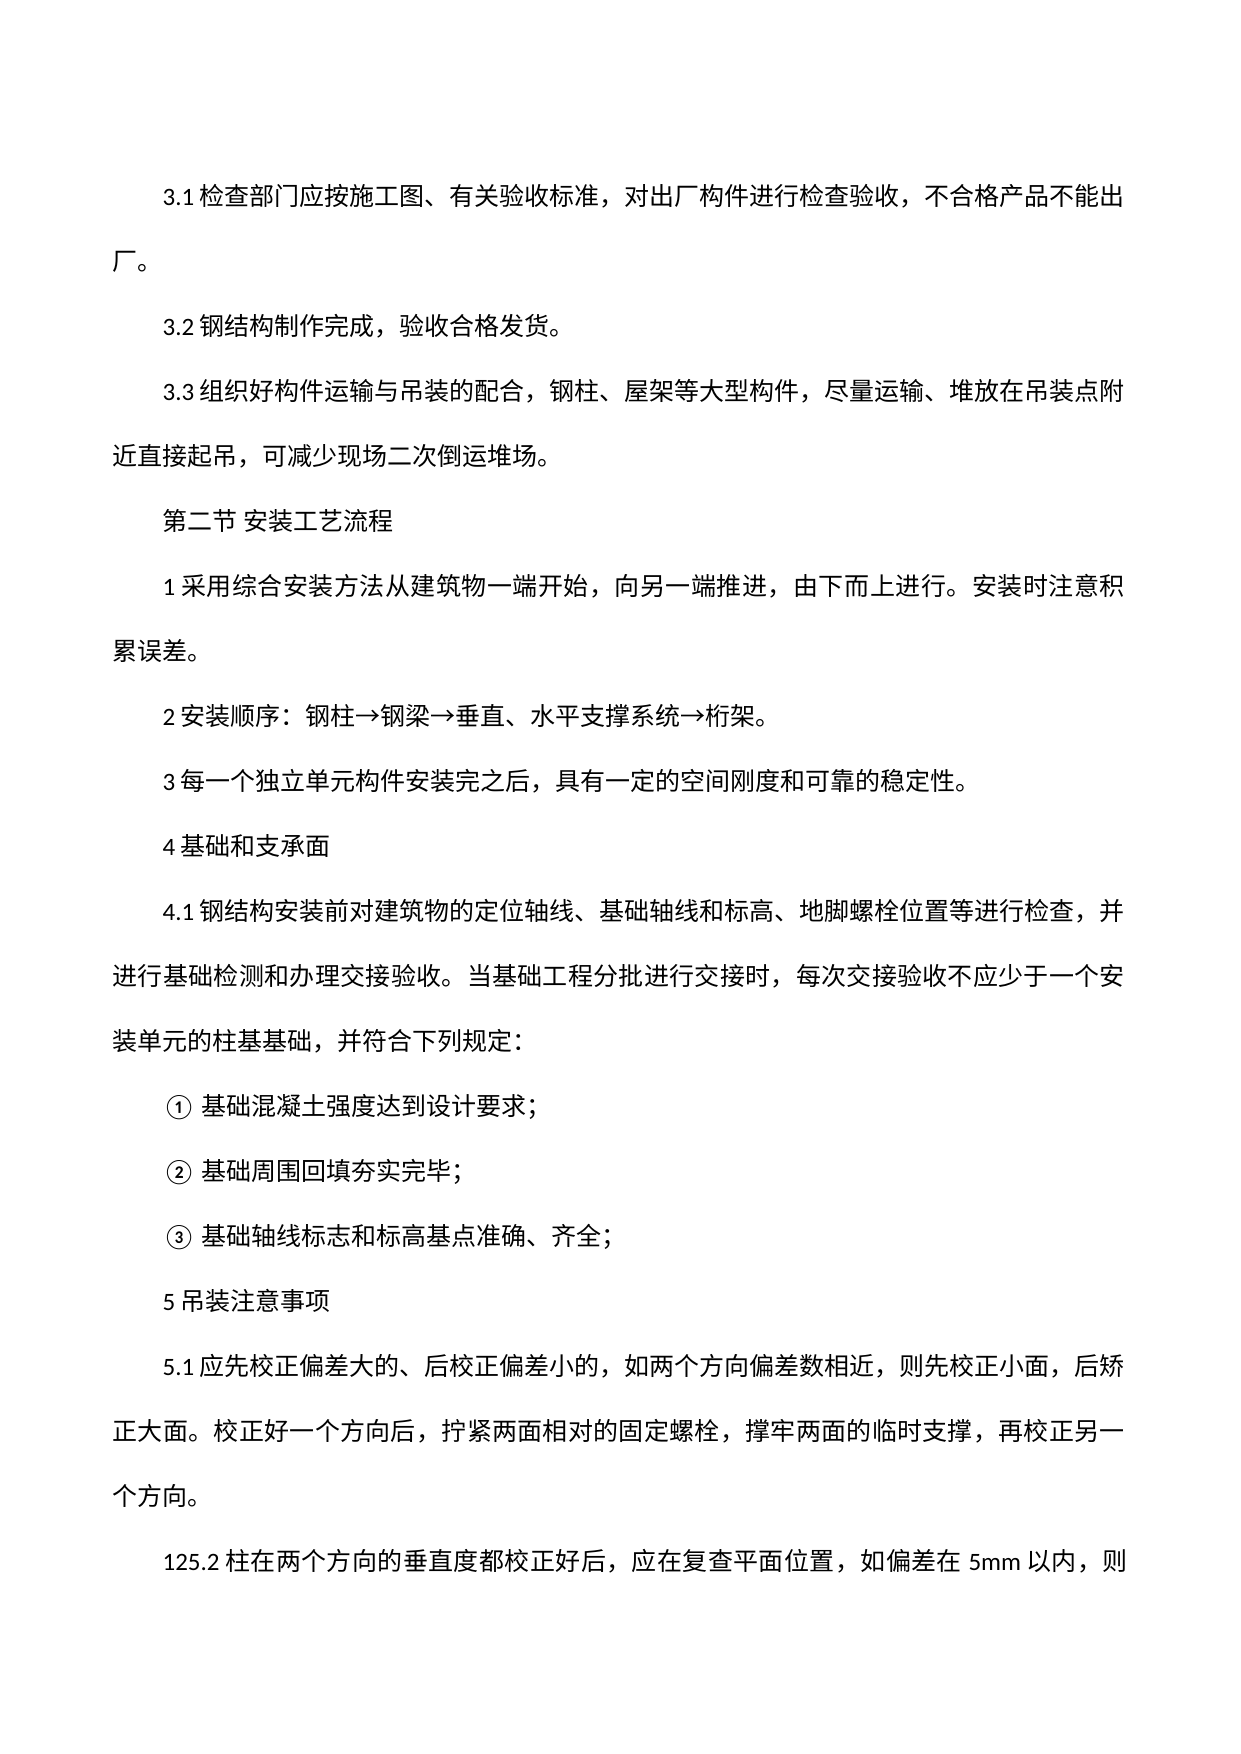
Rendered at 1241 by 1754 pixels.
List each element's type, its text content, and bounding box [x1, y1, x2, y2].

text 5吊装注意事项 [112, 1267, 1128, 1332]
text 2安装顺序：钢柱→钢梁→垂直、水平支撑系统→桁架。 [112, 682, 1128, 747]
text 1采用综合安装方法从建筑物一端开始，向另一端推进，由下而上进行。安装时注意积累误差。 [112, 552, 1128, 682]
text 3.3组织好构件运输与吊装的配合，钢柱、屋架等大型构件，尽量运输、堆放在吊装点附近直接起吊，可减少现场二次倒运堆场。 [112, 357, 1128, 487]
text 3每一个独立单元构件安装完之后，具有一定的空间刚度和可靠的稳定性。 [112, 747, 1128, 812]
text ②基础周围回填夯实完毕； [112, 1137, 1128, 1202]
text 4.1钢结构安装前对建筑物的定位轴线、基础轴线和标高、地脚螺栓位置等进行检查，并进行基础检测和办理交接验收。当基础工程分批进行交接时，每次交接验收不应少于一个安装单元的柱基基础，并符合下列规定： [112, 877, 1128, 1072]
text 4基础和支承面 [112, 812, 1128, 877]
text 5.1应先校正偏差大的、后校正偏差小的，如两个方向偏差数相近，则先校正小面，后矫正大面。校正好一个方向后，拧紧两面相对的固定螺栓，撑牢两面的临时支撑，再校正另一个方向。 [112, 1332, 1128, 1527]
text 3.1检查部门应按施工图、有关验收标准，对出厂构件进行检查验收，不合格产品不能出厂。 [112, 162, 1128, 292]
list 安装工艺流程 [112, 487, 1128, 552]
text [112, 1527, 1128, 1592]
text ③基础轴线标志和标高基点准确、齐全； [112, 1202, 1128, 1267]
text 3.2钢结构制作完成，验收合格发货。 [112, 292, 1128, 357]
text ①基础混凝土强度达到设计要求； [112, 1072, 1128, 1137]
